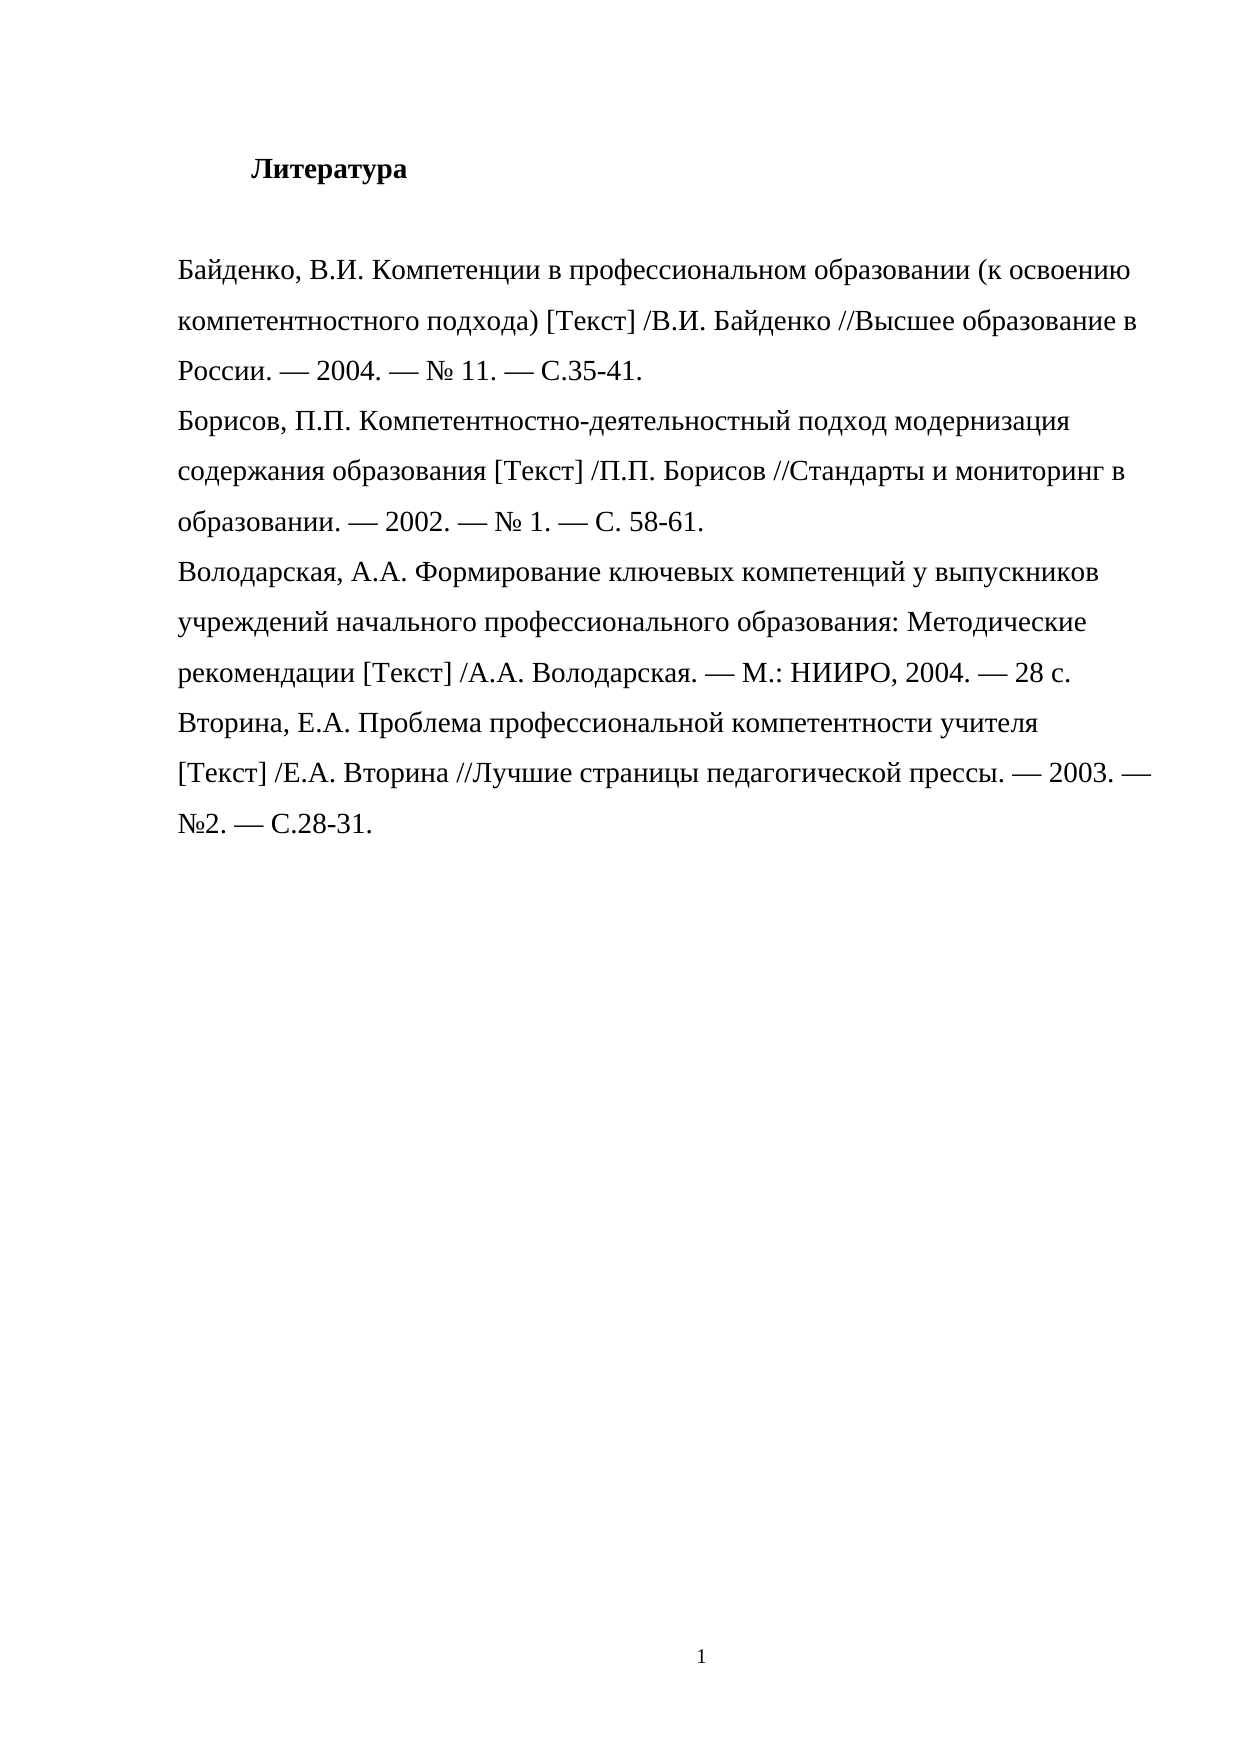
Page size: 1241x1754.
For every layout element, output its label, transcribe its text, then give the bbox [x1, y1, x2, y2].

text Вторина, Е.А. Проблема профессиональной компетентности учителя [Текст] /Е.А. Вторина //Лучшие страницы педагогической прессы. — 2003. — №2. — С.28-31. [177, 705, 1152, 839]
text Литература [177, 152, 1152, 185]
text Борисов, П.П. Компетентностно-деятельностный подход модернизация содержания образования [Текст] /П.П. Борисов //Стандарты и мониторинг в образовании. — 2002. — № 1. — С. 58-61. [177, 403, 1152, 537]
text Володарская, А.А. Формирование ключевых компетенций у выпускников учреждений начального профессионального образования: Методические рекомендации [Текст] /А.А. Володарская. — М.: НИИРО, 2004. — 28 с. [177, 554, 1152, 688]
text Байденко, В.И. Компетенции в профессиональном образовании (к освоению компетентностного подхода) [Текст] /В.И. Байденко //Высшее образование в России. — 2004. — № 11. — С.35-41. [177, 252, 1152, 386]
